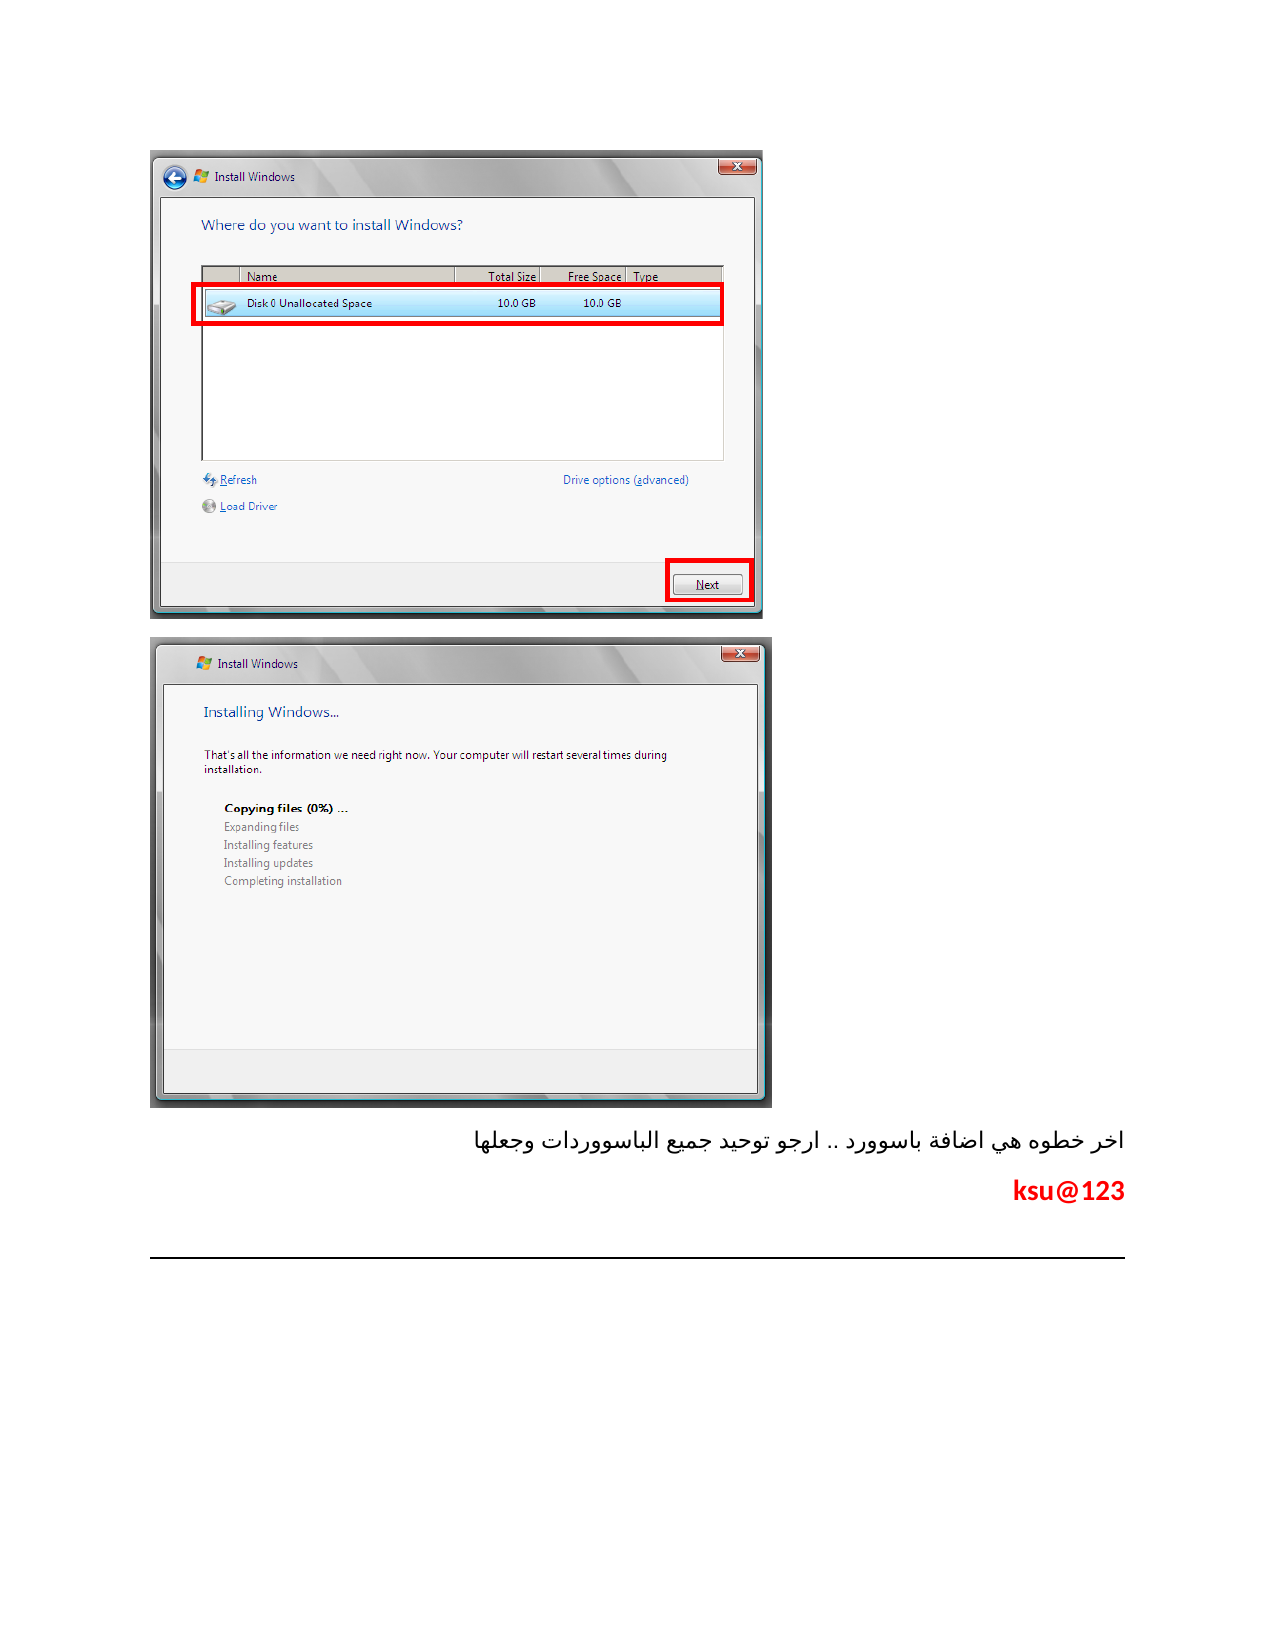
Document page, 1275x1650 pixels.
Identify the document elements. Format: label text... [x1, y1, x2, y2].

picture [150, 637, 772, 1108]
picture [150, 150, 763, 619]
text ksu@123 [150, 1172, 1125, 1207]
text اخر خطوه هي اضافة باسوورد .. ارجو توحيد جميع الباسووردات وجعلها [150, 1127, 1125, 1153]
